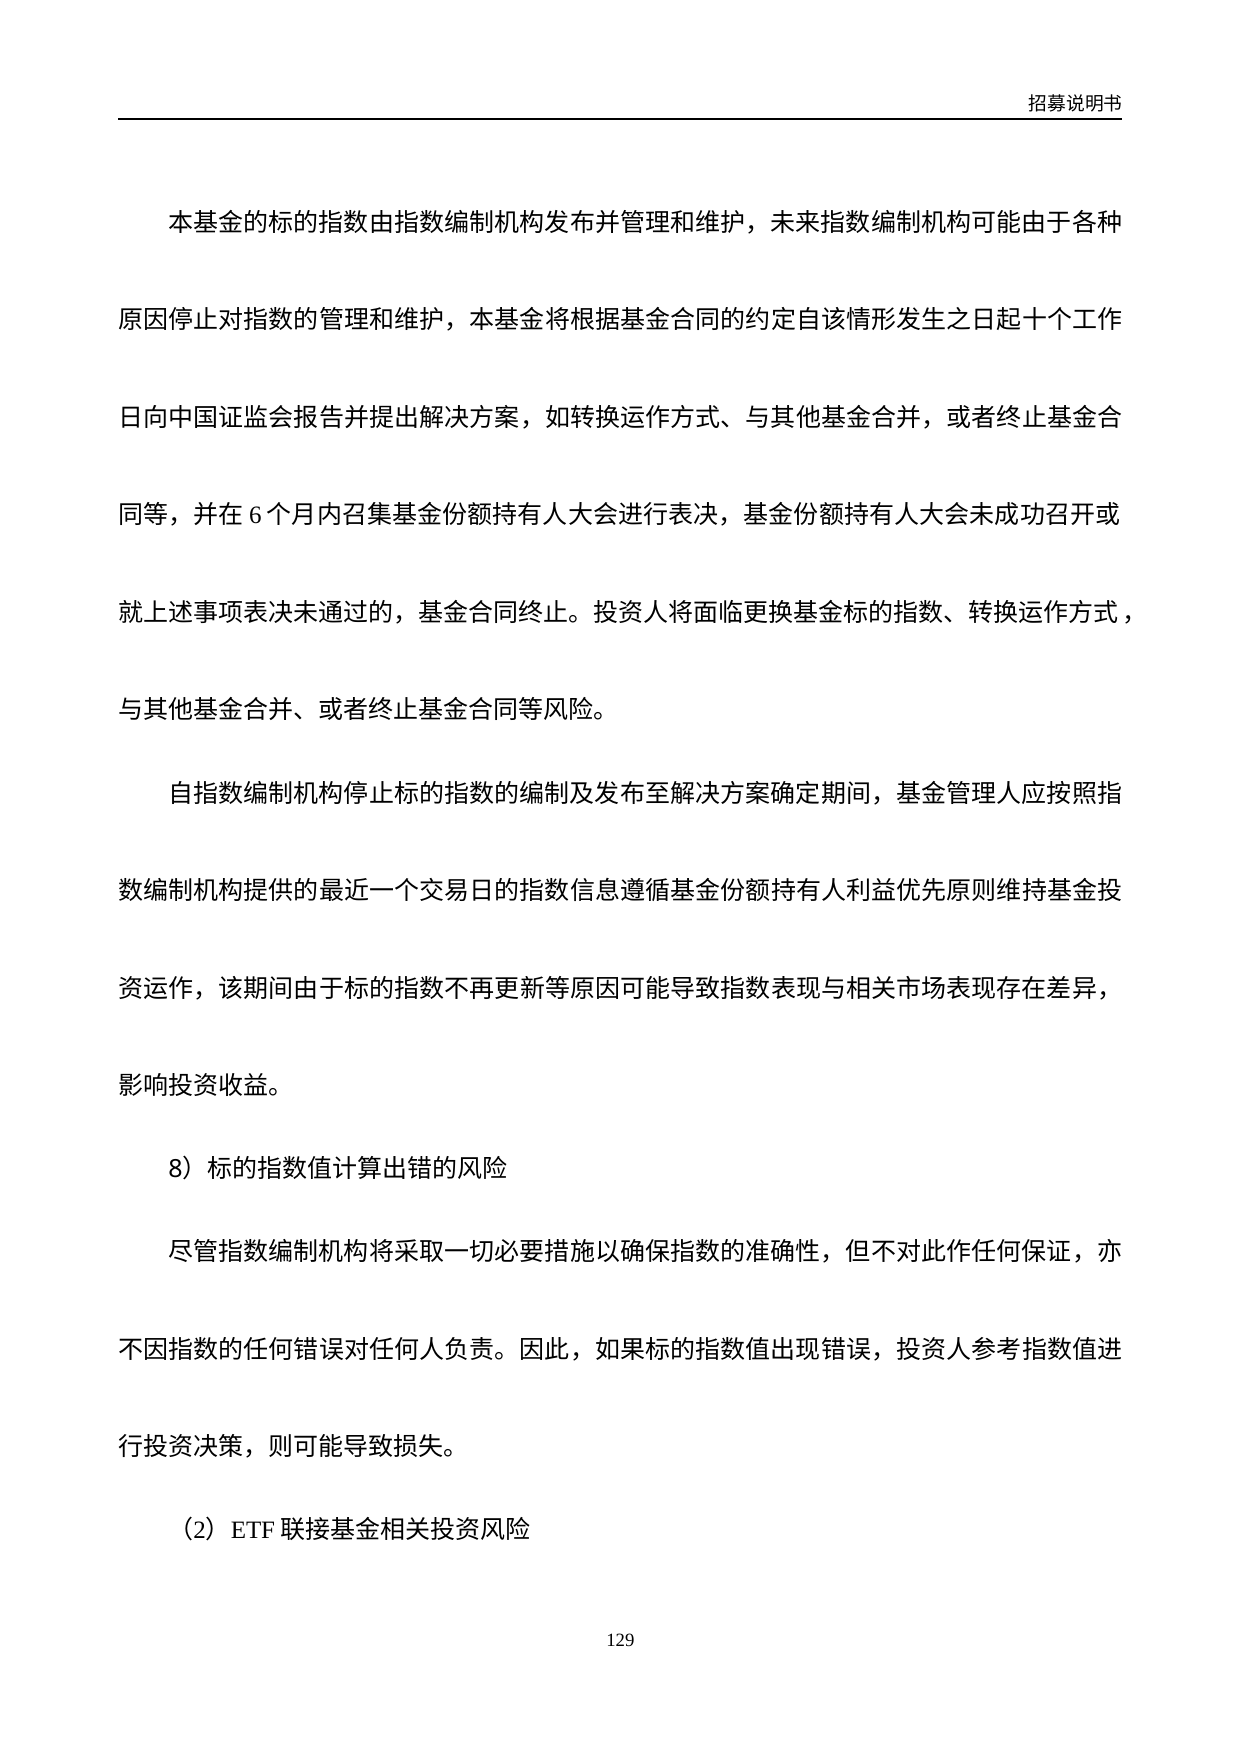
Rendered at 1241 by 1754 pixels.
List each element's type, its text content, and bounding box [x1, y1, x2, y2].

text 8）标的指数值计算出错的风险 [118, 1134, 1122, 1199]
text 尽管指数编制机构将采取一切必要措施以确保指数的准确性，但不对此作任何保证，亦不因指数的任何错误对任何人负责。因此，如果标的指数值出现错误，投资人参考指数值进行投资决策，则可能导致损失。 [118, 1217, 1122, 1477]
text （2）ETF联接基金相关投资风险 [118, 1496, 1122, 1561]
text 自指数编制机构停止标的指数的编制及发布至解决方案确定期间，基金管理人应按照指数编制机构提供的最近一个交易日的指数信息遵循基金份额持有人利益优先原则维持基金投资运作，该期间由于标的指数不再更新等原因可能导致指数表现与相关市场表现存在差异，影响投资收益。 [118, 759, 1122, 1116]
text 本基金的标的指数由指数编制机构发布并管理和维护，未来指数编制机构可能由于各种原因停止对指数的管理和维护，本基金将根据基金合同的约定自该情形发生之日起十个工作日向中国证监会报告并提出解决方案，如转换运作方式、与其他基金合并，或者终止基金合同等，并在6个月内召集基金份额持有人大会进行表决，基金份额持有人大会未成功召开或就上述事项表决未通过的，基金合同终止。投资人将面临更换基金标的指数、转换运作方式，与其他基金合并、或者终止基金合同等风险。 [118, 188, 1122, 741]
